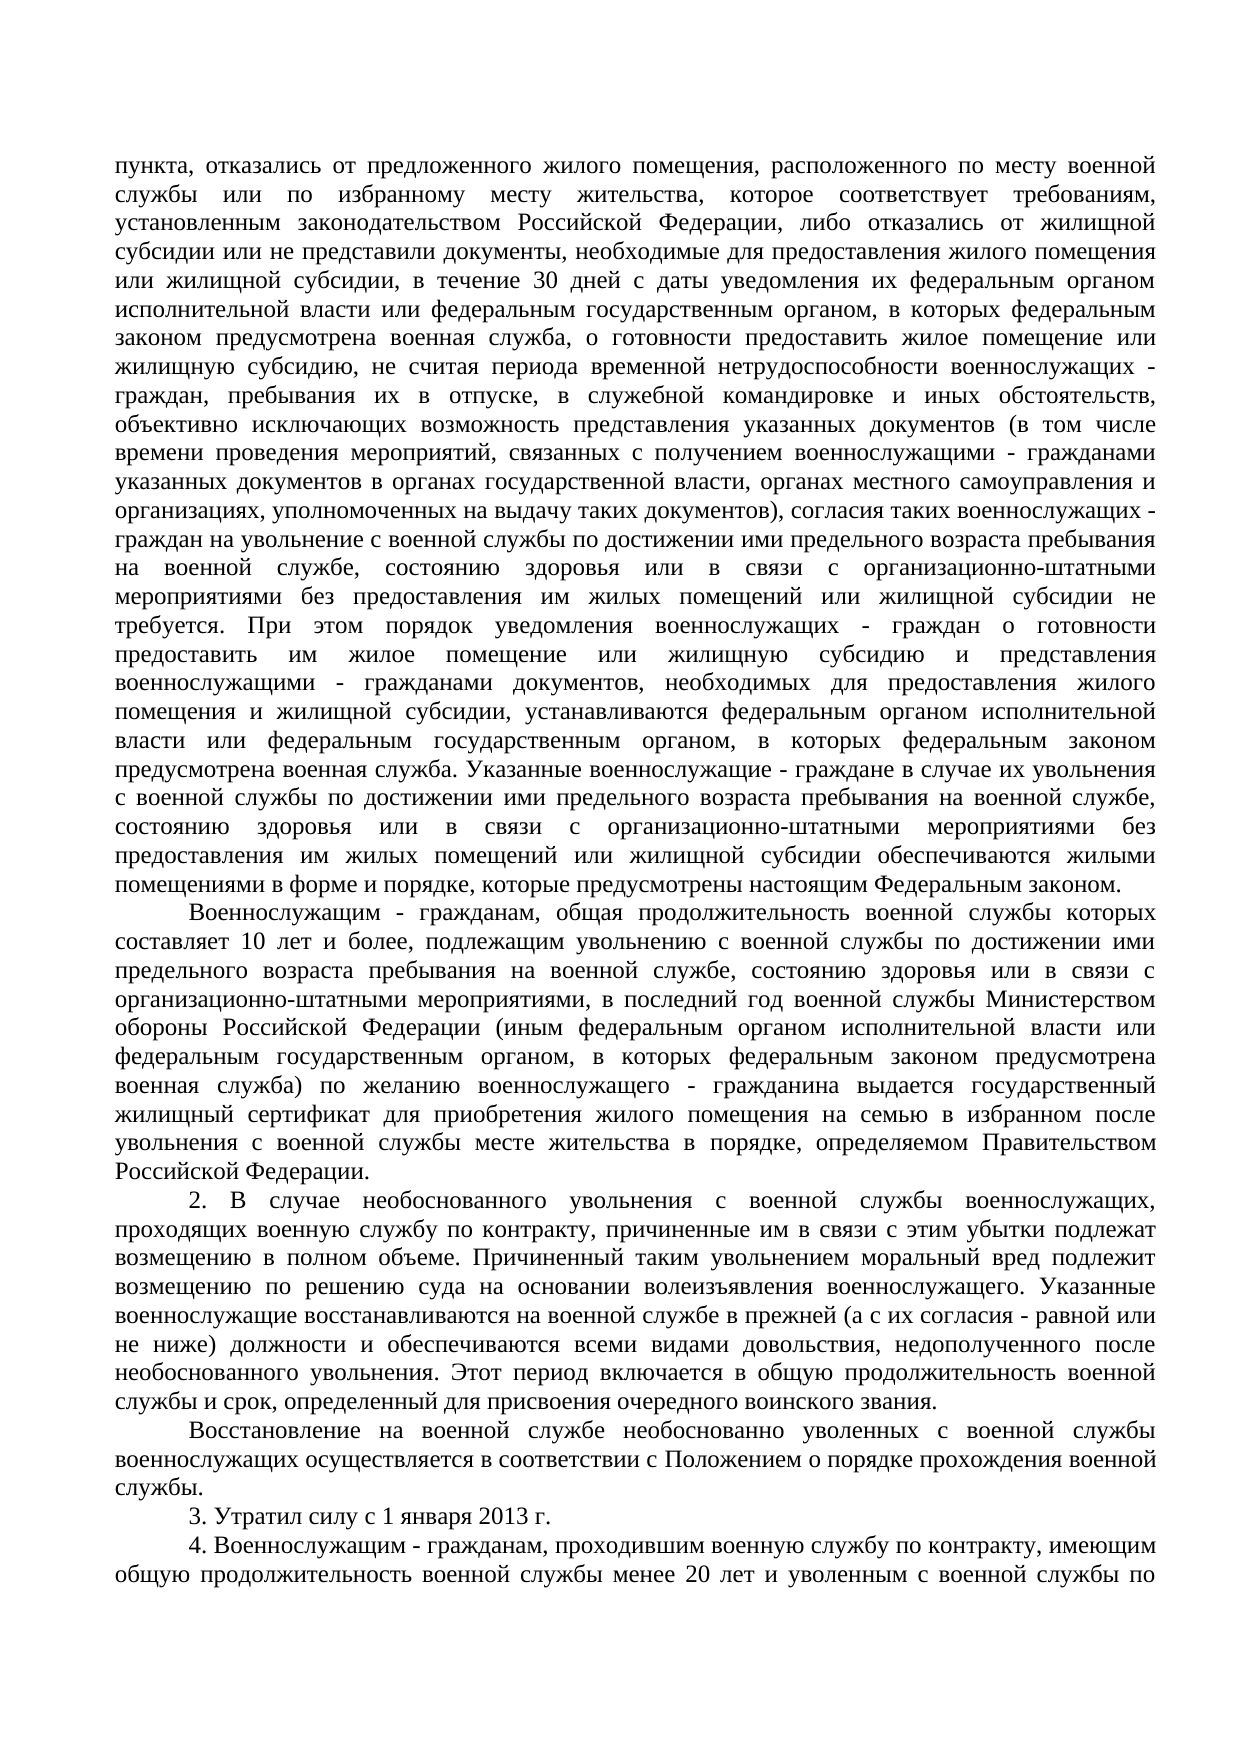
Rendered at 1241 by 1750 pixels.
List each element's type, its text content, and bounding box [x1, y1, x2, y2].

text Восстановление на военной службе необоснованно уволенных с военной службы военнослужащих осуществляется в соответствии с Положением о порядке прохождения военной службы. [114, 1415, 1157, 1501]
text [114, 1530, 1157, 1587]
text 2. В случае необоснованного увольнения с военной службы военнослужащих, проходящих военную службу по контракту, причиненные им в связи с этим убытки подлежат возмещению в полном объеме. Причиненный таким увольнением моральный вред подлежит возмещению по решению суда на основании волеизъявления военнослужащего. Указанные военнослужащие восстанавливаются на военной службе в прежней (а с их согласия - равной или не ниже) должности и обеспечиваются всеми видами довольствия, недополученного после необоснованного увольнения. Этот период включается в общую продолжительность военной службы и срок, определенный для присвоения очередного воинского звания. [114, 1185, 1157, 1415]
text Военнослужащим - гражданам, общая продолжительность военной службы которых составляет 10 лет и более, подлежащим увольнению с военной службы по достижении ими предельного возраста пребывания на военной службе, состоянию здоровья или в связи с организационно-штатными мероприятиями, в последний год военной службы Министерством обороны Российской Федерации (иным федеральным органом исполнительной власти или федеральным государственным органом, в которых федеральным законом предусмотрена военная служба) по желанию военнослужащего - гражданина выдается государственный жилищный сертификат для приобретения жилого помещения на семью в избранном после увольнения с военной службы месте жительства в порядке, определяемом Правительством Российской Федерации. [114, 897, 1157, 1185]
text 3. Утратил силу с 1 января 2013 г. [114, 1501, 1157, 1530]
